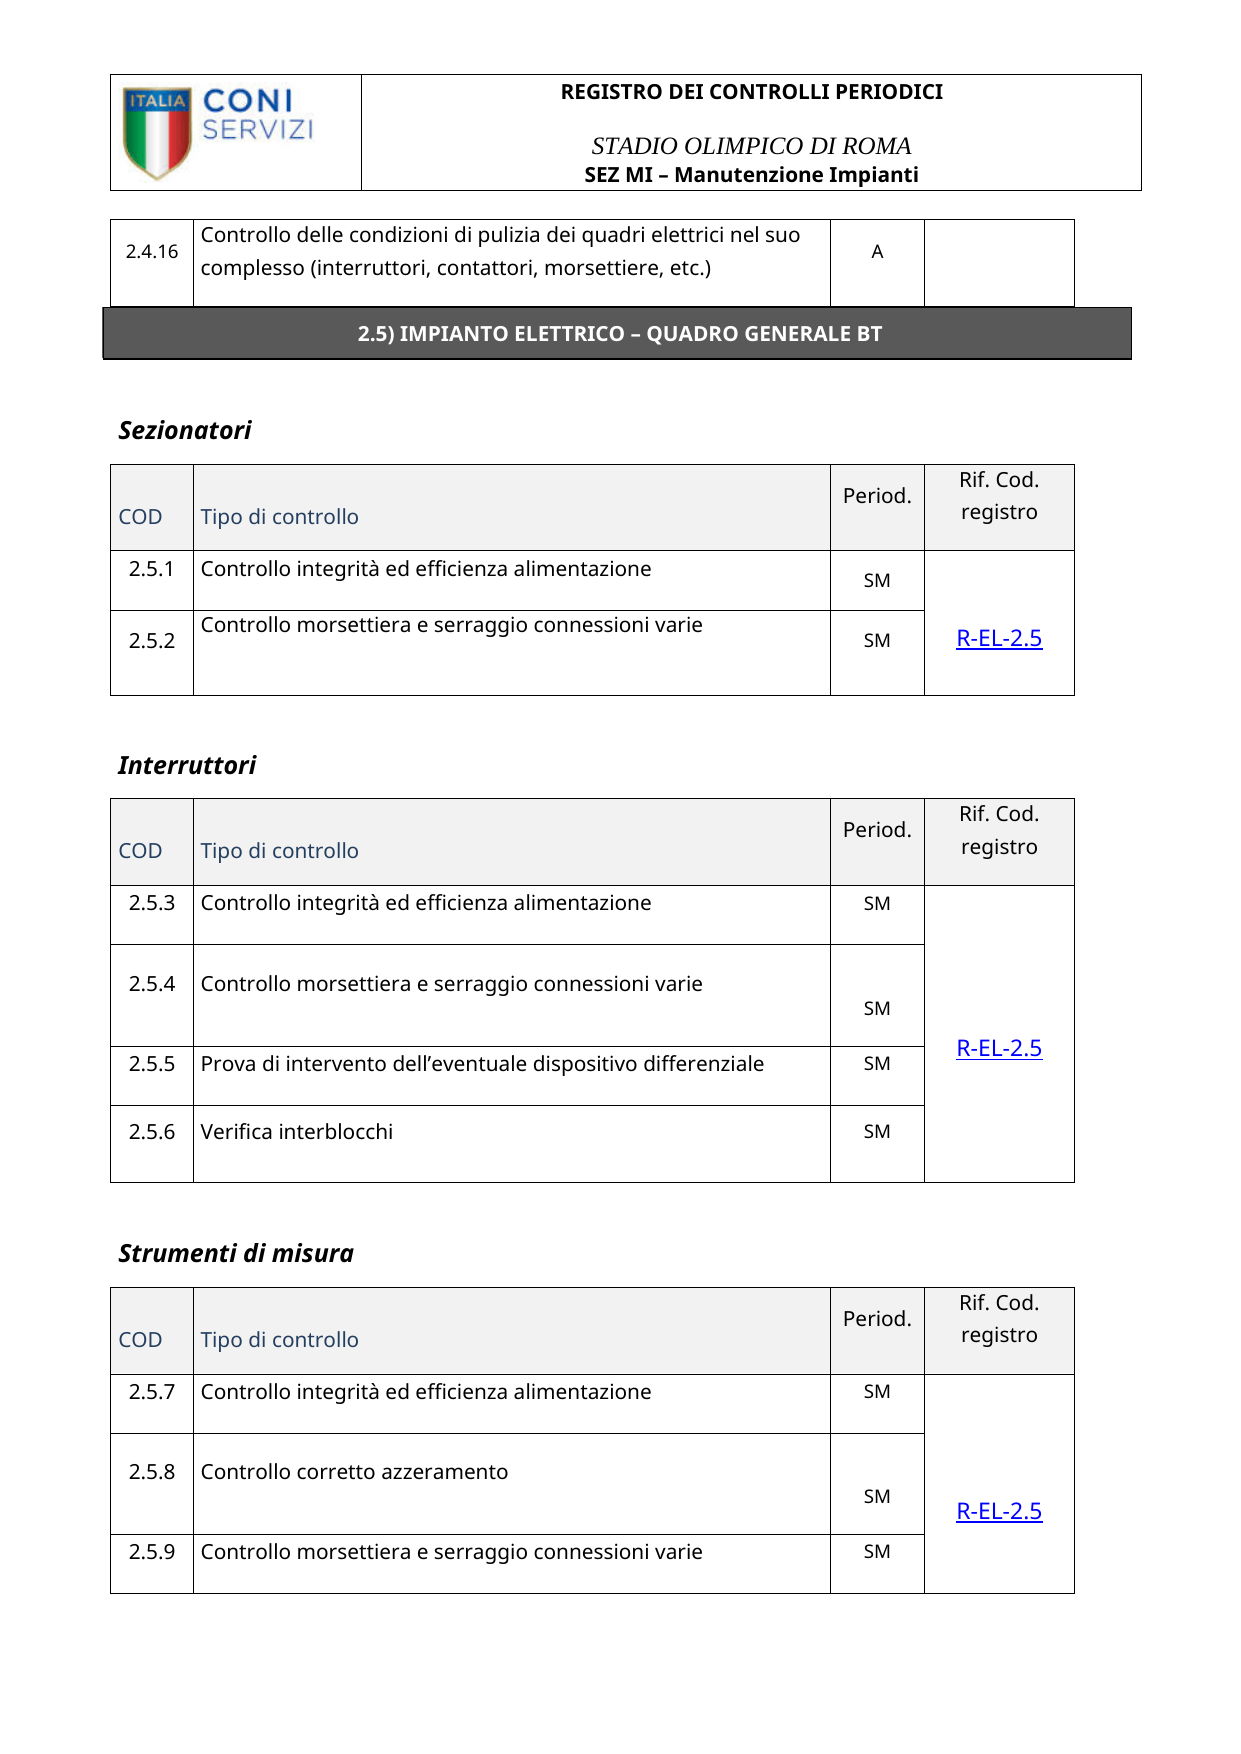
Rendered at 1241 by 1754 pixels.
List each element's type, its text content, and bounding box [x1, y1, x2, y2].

table_cell SM [831, 1106, 924, 1182]
table_cell R-EL-2.5 [925, 1375, 1074, 1593]
table_cell 2.5.3 [111, 886, 193, 944]
table_cell Prova di intervento dell’eventuale dispositivo differenziale [194, 1047, 830, 1104]
table_cell R-EL-2.5 [925, 886, 1074, 1182]
table_cell SM [831, 1535, 924, 1593]
table_cell SM [831, 551, 924, 609]
table_cell 2.5.1 [111, 551, 193, 609]
table_header Tipo di controllo [194, 799, 830, 885]
table_cell 2.5.2 [111, 611, 193, 695]
table_cell 2.5.8 [111, 1434, 193, 1534]
table_header Period. [831, 799, 924, 885]
subtitle Interruttori [118, 747, 1122, 781]
table_cell 2.4.16 [111, 220, 193, 306]
table_cell SM [831, 886, 924, 944]
table_header COD [111, 799, 193, 885]
table_header COD [111, 465, 193, 550]
table_cell SM [831, 1375, 924, 1433]
table_cell 2.5.4 [111, 945, 193, 1046]
table_header Rif. Cod. registro [925, 799, 1074, 885]
table_cell SM [831, 945, 924, 1046]
table_cell 2.5.6 [111, 1106, 193, 1182]
table_cell Controllo delle condizioni di pulizia dei quadri elettrici nel suo complesso (interruttori, contattori, morsettiere, etc.) [194, 220, 830, 306]
table_cell Controllo morsettiera e serraggio connessioni varie [194, 945, 830, 1046]
table_cell Controllo integrità ed efficienza alimentazione [194, 551, 830, 609]
picture [118, 82, 315, 183]
table_header Tipo di controllo [194, 1288, 830, 1373]
table_header Rif. Cod. registro [925, 1288, 1074, 1373]
table_cell 2.5.5 [111, 1047, 193, 1104]
table_cell R-EL-2.5 [925, 551, 1074, 695]
table_cell Controllo corretto azzeramento [194, 1434, 830, 1534]
table_cell Controllo morsettiera e serraggio connessioni varie [194, 611, 830, 695]
table_cell Controllo morsettiera e serraggio connessioni varie [194, 1535, 830, 1593]
subtitle Strumenti di misura [118, 1236, 1122, 1270]
table_cell A [831, 220, 924, 306]
table_cell 2.5.7 [111, 1375, 193, 1433]
table_cell Controllo integrità ed efficienza alimentazione [194, 1375, 830, 1433]
table_header Tipo di controllo [194, 465, 830, 550]
table_cell SM [831, 611, 924, 695]
table_cell Controllo integrità ed efficienza alimentazione [194, 886, 830, 944]
title 2.5) IMPIANTO ELETTRICO – QUADRO GENERALE BT [104, 308, 1131, 358]
subtitle Sezionatori [118, 413, 1122, 447]
table_header Period. [831, 1288, 924, 1373]
table_cell SM [831, 1434, 924, 1534]
table_cell 2.5.9 [111, 1535, 193, 1593]
table_header COD [111, 1288, 193, 1373]
table_header Rif. Cod. registro [925, 465, 1074, 550]
table_cell Verifica interblocchi [194, 1106, 830, 1182]
table_cell SM [831, 1047, 924, 1104]
table_header Period. [831, 465, 924, 550]
